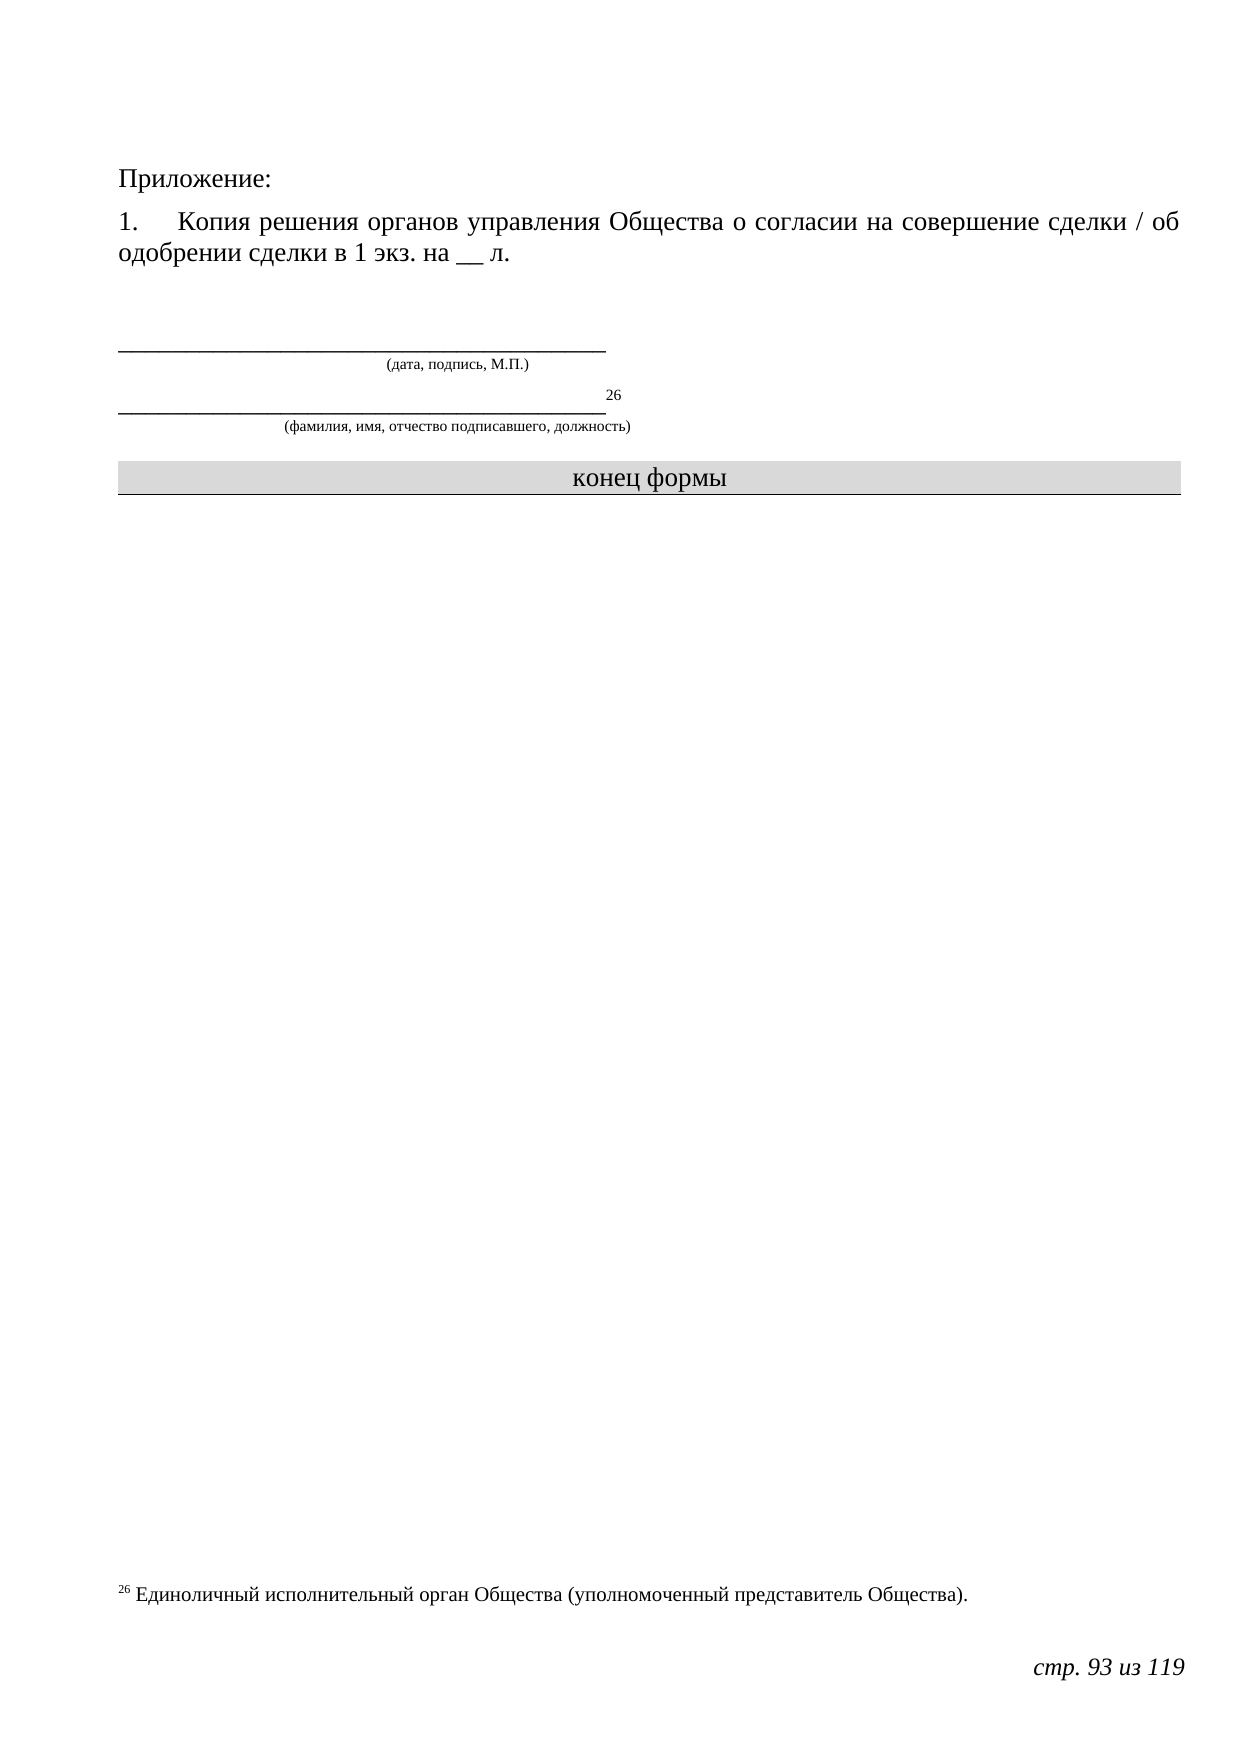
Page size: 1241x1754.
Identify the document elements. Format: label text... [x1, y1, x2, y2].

text (фамилия, имя, отчество подписавшего, должность) [118, 417, 797, 448]
text 1. Копия решения органов управления Общества о согласии на совершение сделки / об одобрении сделки в 1 экз. на __ л. [118, 205, 1181, 268]
text конец формы [118, 461, 1181, 494]
text Приложение: [118, 162, 1181, 193]
text ____________________________________ [118, 324, 1181, 355]
text (дата, подпись, М.П.) [118, 355, 797, 386]
text ____________________________________ [118, 386, 1181, 417]
